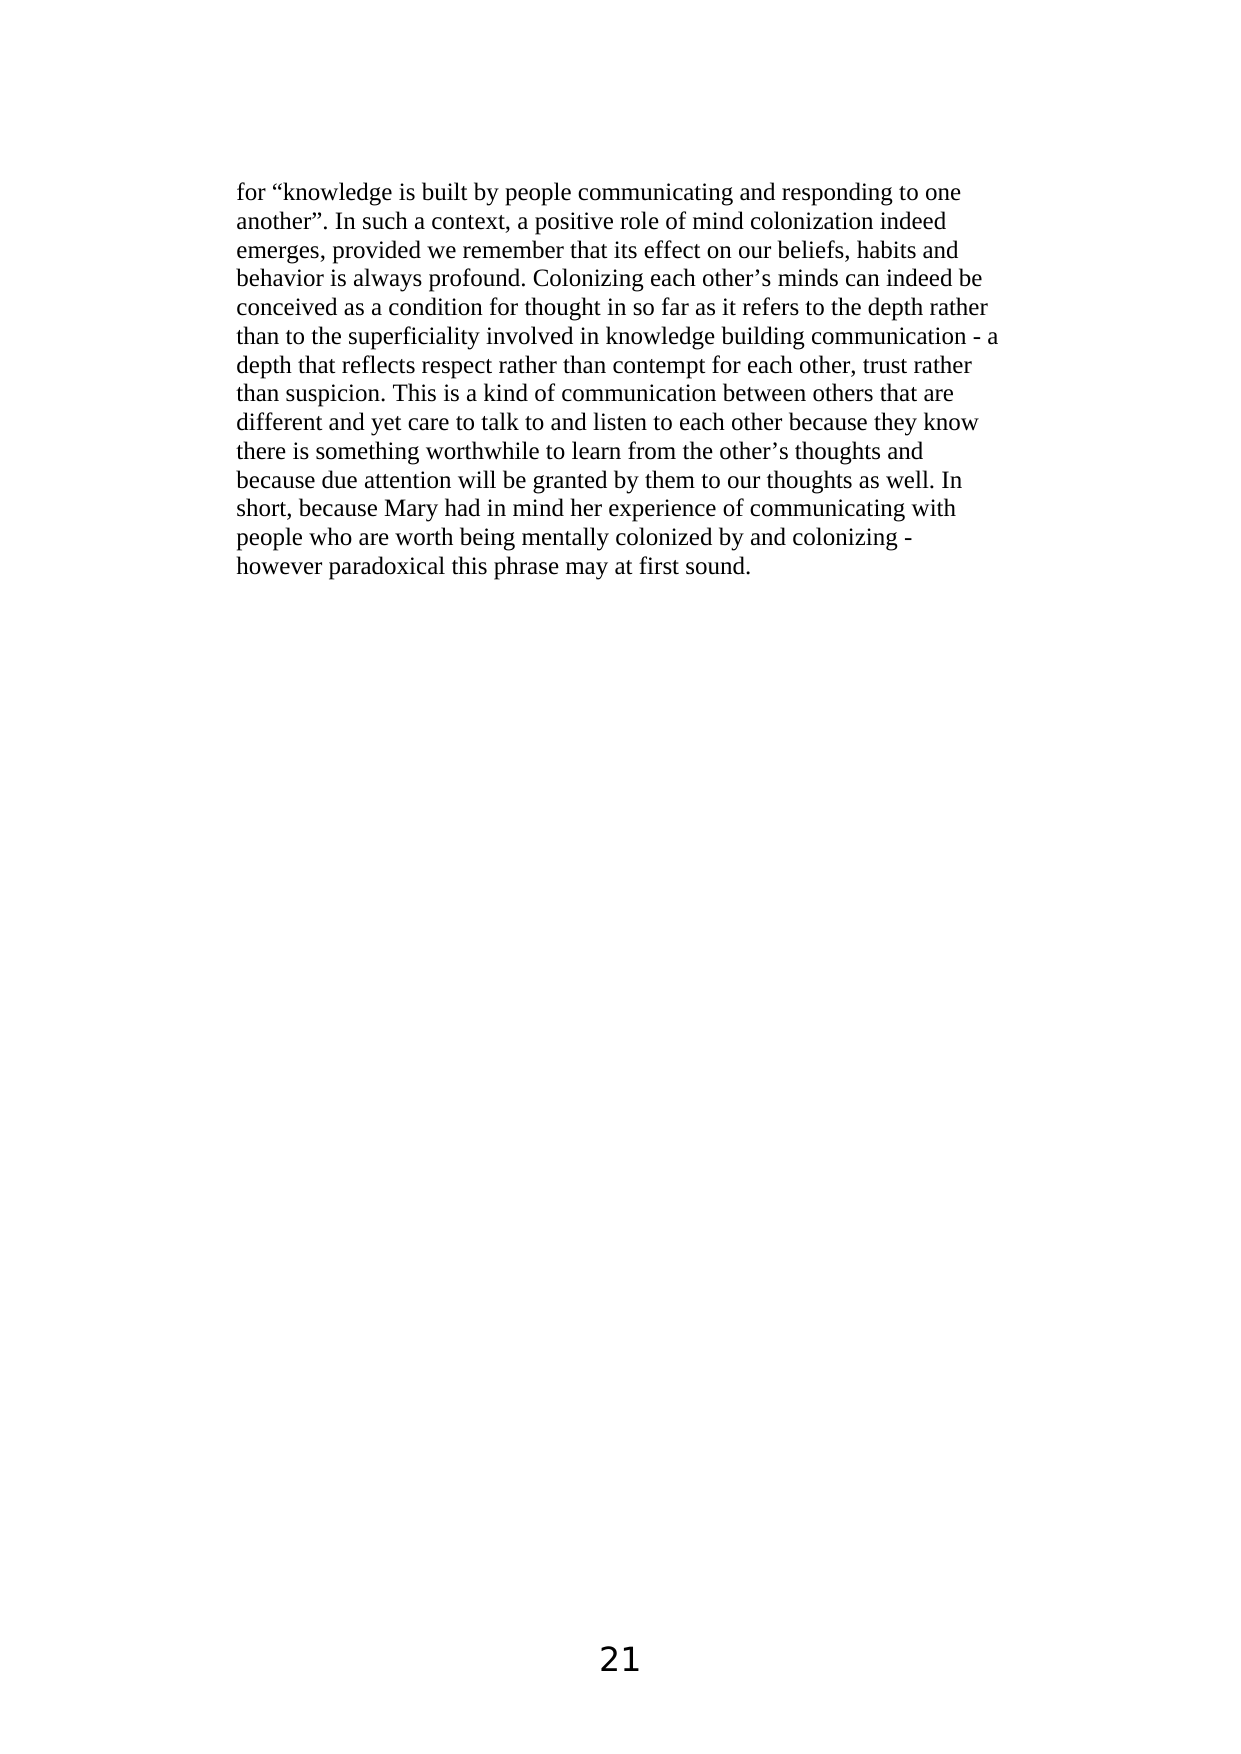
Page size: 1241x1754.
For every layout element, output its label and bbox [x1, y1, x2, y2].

text [236, 177, 1004, 580]
